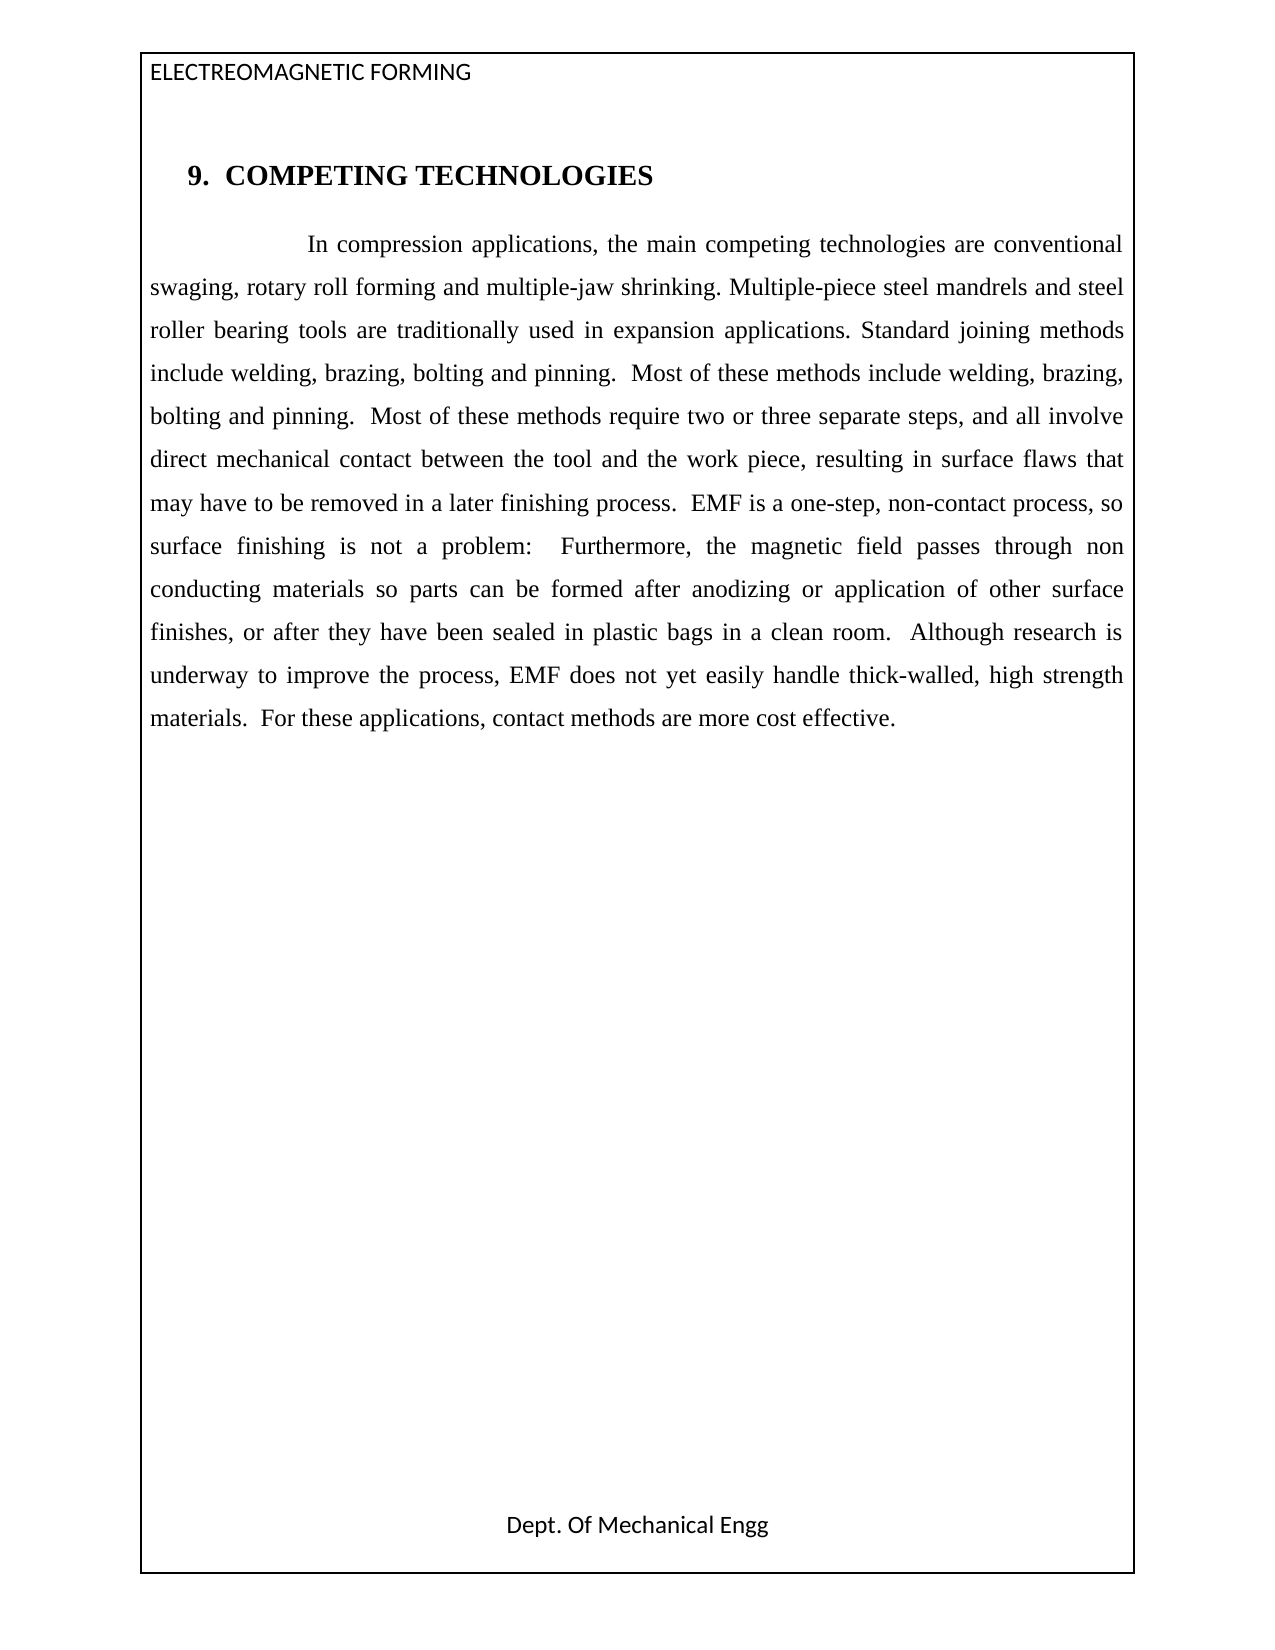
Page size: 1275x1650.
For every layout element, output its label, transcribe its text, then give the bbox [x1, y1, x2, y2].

list COMPETING TECHNOLOGIES [187, 158, 1125, 191]
text In compression applications, the main competing technologies are conventional swaging, rotary roll forming and multiple-jaw shrinking. Multiple-piece steel mandrels and steel roller bearing tools are traditionally used in expansion applications. Standard joining methods include welding, brazing, bolting and pinning. Most of these methods include welding, brazing, bolting and pinning. Most of these methods require two or three separate steps, and all involve direct mechanical contact between the tool and the work piece, resulting in surface flaws that may have to be removed in a later finishing process. EMF is a one-step, non-contact process, so surface finishing is not a problem: Furthermore, the magnetic field passes through non conducting materials so parts can be formed after anodizing or application of other surface finishes, or after they have been sealed in plastic bags in a clean room. Although research is underway to improve the process, EMF does not yet easily handle thick-walled, high strength materials. For these applications, contact methods are more cost effective. [150, 229, 1125, 732]
